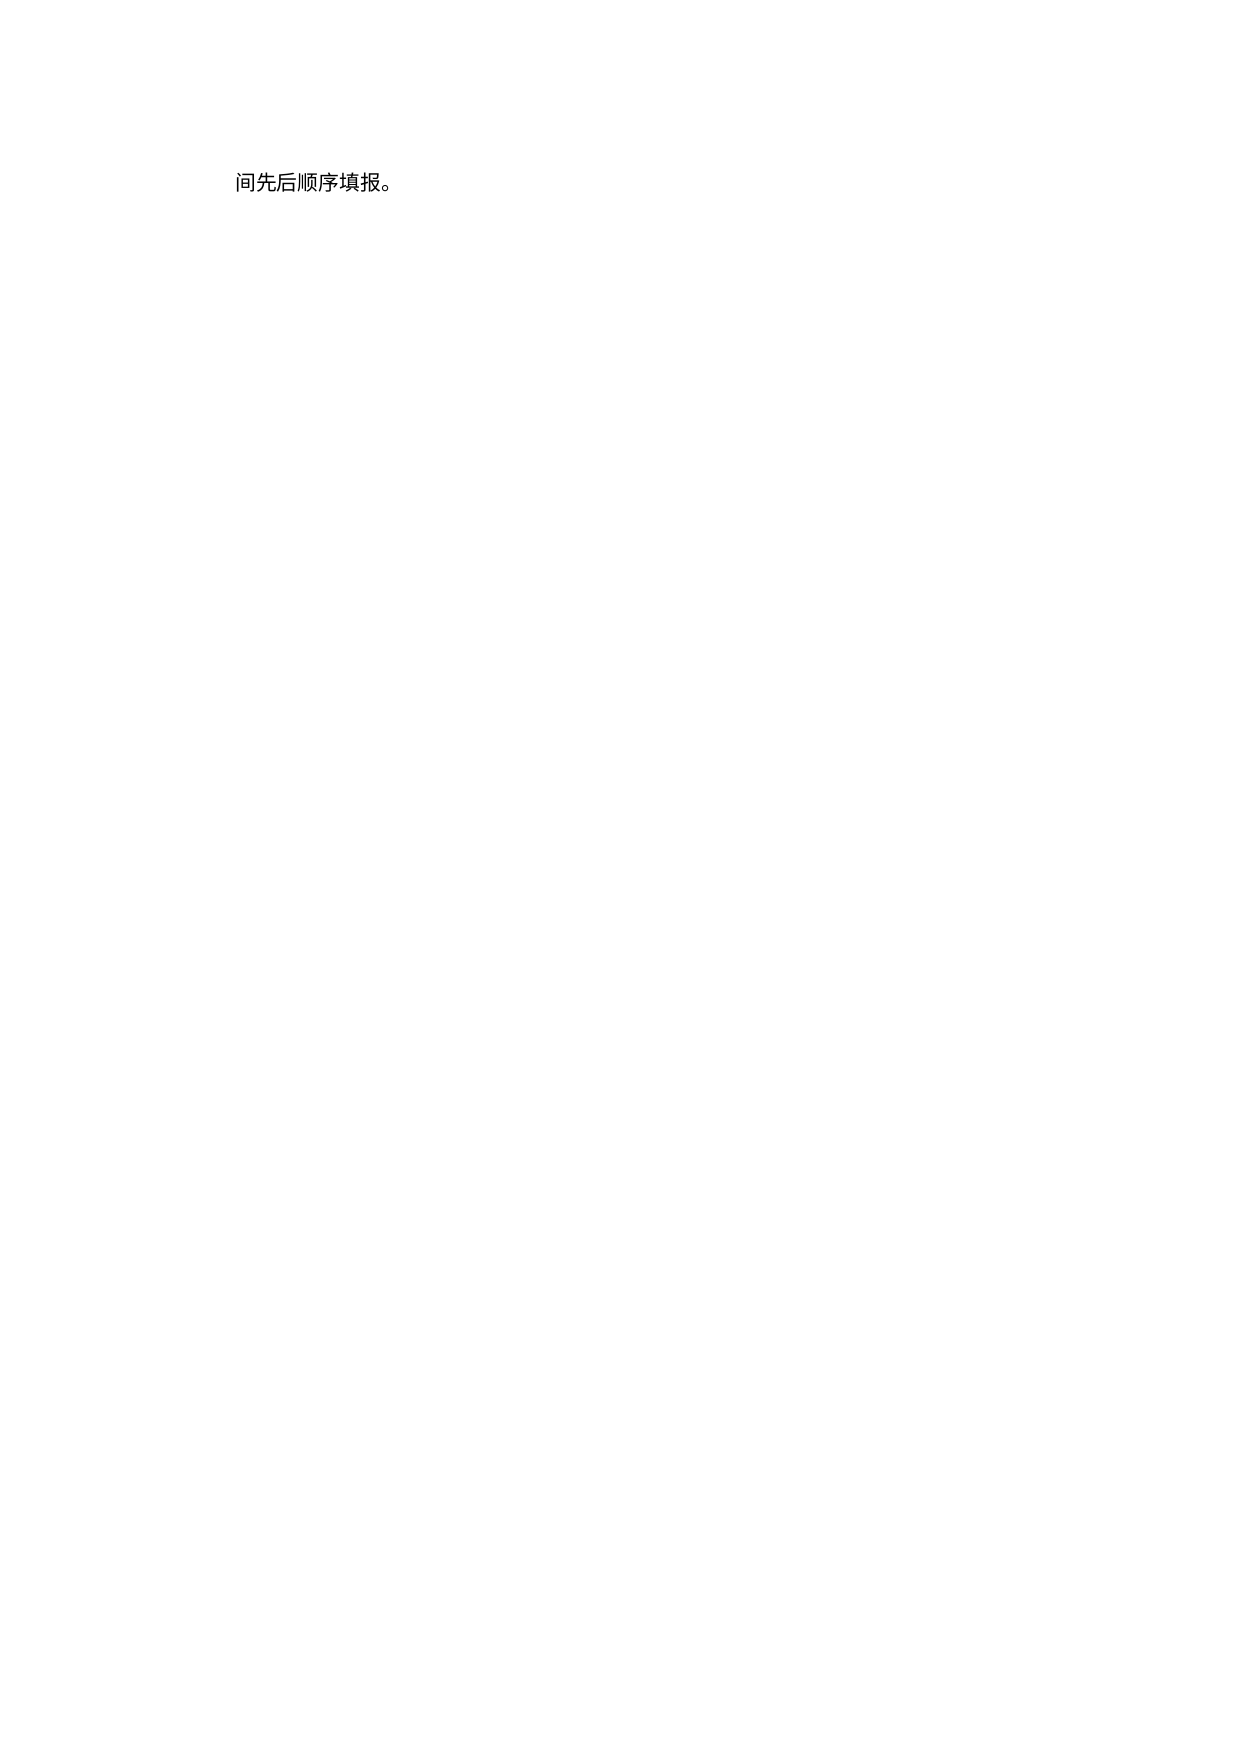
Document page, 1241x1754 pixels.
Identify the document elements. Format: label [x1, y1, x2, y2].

table_cell [186, 162, 1087, 201]
